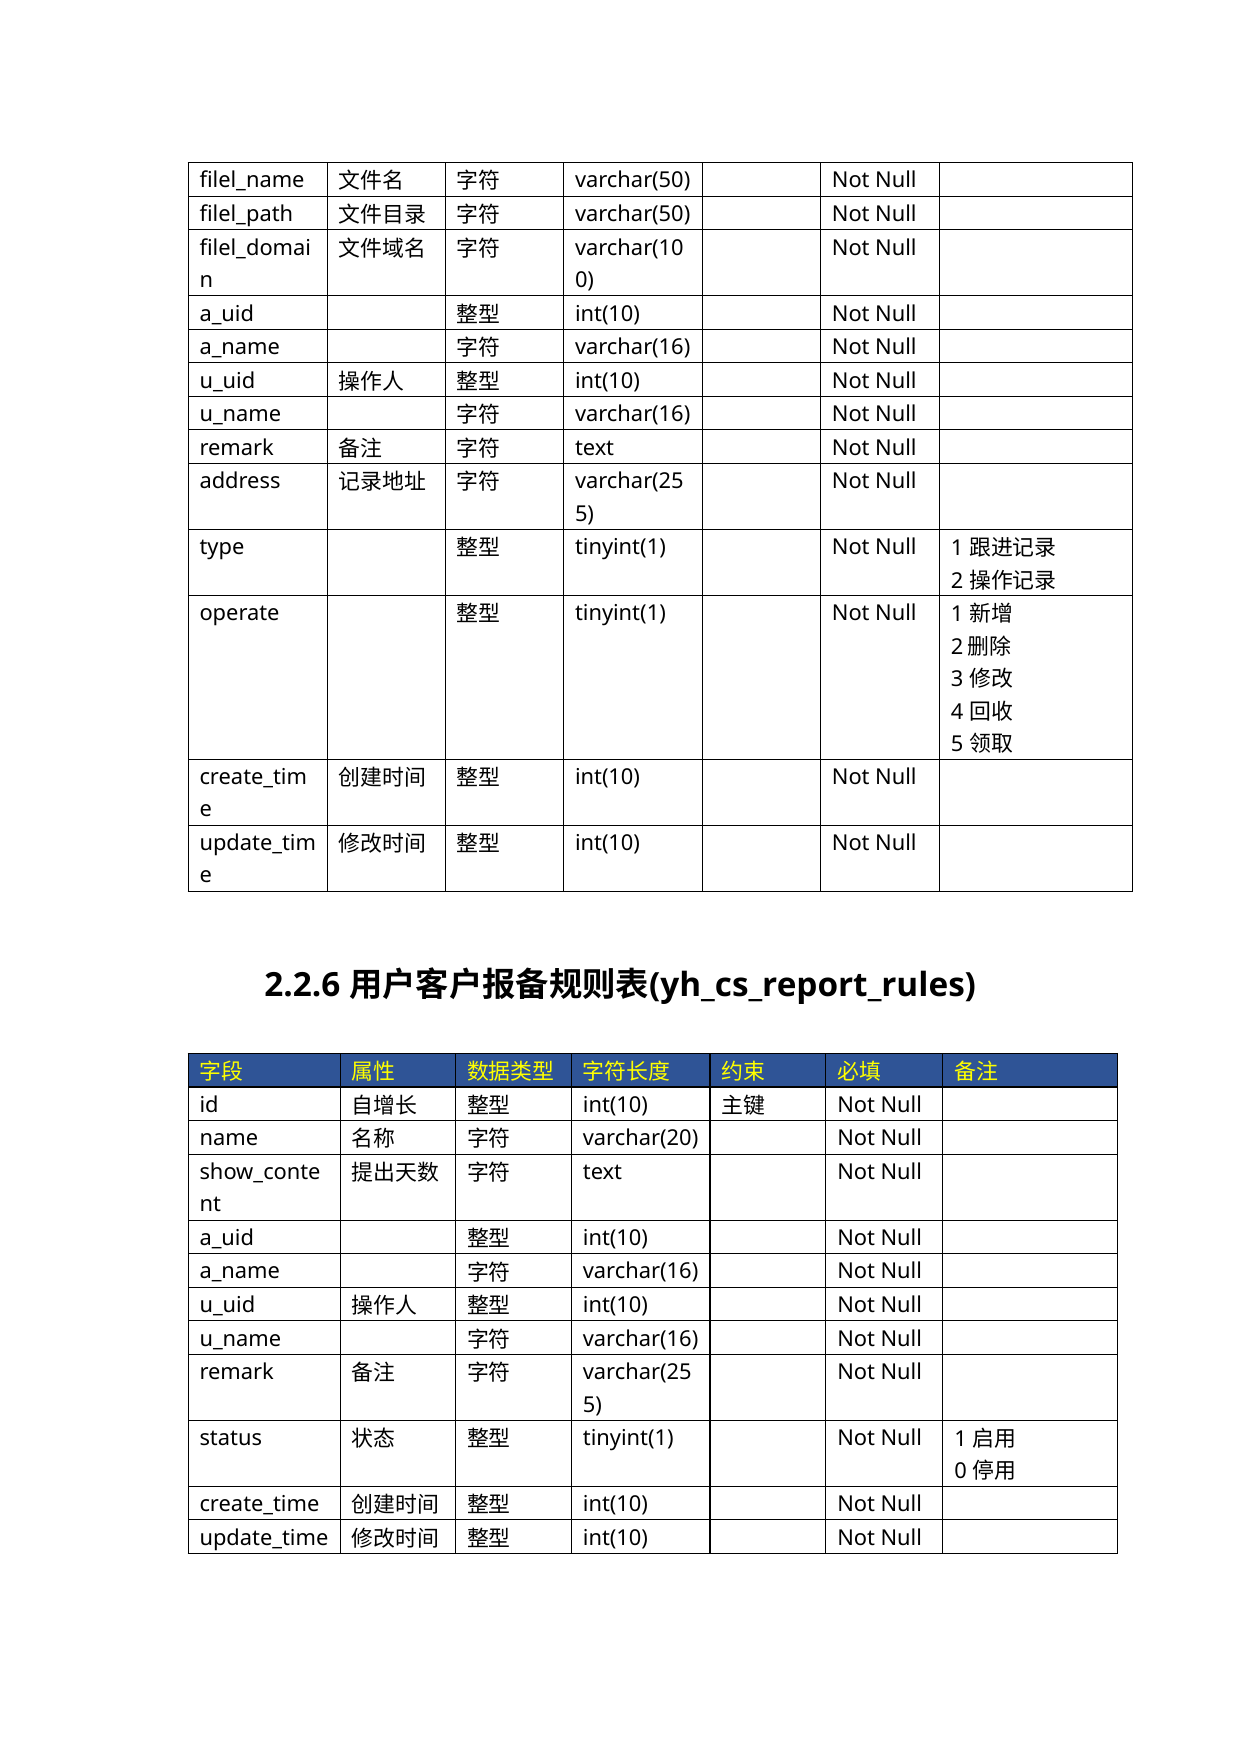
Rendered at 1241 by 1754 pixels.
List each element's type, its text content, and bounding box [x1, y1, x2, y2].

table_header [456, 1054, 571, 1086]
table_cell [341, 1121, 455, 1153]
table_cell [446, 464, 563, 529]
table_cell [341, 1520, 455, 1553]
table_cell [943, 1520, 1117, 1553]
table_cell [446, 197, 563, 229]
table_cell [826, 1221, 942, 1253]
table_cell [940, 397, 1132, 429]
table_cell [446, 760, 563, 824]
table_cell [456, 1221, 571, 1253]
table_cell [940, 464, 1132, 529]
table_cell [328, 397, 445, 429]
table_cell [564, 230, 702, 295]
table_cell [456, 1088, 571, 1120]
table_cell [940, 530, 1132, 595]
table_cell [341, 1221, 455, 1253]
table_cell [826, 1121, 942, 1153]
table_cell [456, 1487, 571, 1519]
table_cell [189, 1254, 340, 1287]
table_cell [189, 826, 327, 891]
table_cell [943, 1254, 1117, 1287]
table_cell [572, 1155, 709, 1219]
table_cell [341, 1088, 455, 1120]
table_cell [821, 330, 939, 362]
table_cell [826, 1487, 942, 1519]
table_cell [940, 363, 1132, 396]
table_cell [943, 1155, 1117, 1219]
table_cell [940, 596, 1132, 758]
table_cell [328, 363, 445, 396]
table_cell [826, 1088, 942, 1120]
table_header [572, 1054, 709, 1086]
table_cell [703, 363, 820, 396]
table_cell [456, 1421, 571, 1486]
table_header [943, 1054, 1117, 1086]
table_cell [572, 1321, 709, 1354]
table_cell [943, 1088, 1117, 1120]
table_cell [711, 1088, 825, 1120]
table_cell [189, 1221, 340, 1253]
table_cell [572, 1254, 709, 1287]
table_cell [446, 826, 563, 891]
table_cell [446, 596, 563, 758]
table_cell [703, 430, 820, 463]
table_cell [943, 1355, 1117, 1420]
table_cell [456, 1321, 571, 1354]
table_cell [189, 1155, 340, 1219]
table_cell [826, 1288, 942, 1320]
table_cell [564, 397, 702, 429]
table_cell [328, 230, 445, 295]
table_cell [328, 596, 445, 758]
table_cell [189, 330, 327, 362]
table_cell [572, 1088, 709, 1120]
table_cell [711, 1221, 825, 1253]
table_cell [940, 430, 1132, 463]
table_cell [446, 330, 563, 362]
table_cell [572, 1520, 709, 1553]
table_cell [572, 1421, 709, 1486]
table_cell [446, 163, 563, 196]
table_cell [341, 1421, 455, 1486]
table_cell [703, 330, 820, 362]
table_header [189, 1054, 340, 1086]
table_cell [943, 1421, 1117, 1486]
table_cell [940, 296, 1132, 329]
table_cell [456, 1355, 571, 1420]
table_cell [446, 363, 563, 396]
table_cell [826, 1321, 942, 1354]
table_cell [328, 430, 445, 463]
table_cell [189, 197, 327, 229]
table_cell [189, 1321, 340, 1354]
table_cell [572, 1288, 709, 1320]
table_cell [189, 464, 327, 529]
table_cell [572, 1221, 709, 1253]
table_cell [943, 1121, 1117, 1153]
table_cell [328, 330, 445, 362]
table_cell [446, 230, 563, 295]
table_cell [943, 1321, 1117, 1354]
title 2.2.6 用户客户报备规则表(yh_cs_report_rules) [187, 949, 1053, 1014]
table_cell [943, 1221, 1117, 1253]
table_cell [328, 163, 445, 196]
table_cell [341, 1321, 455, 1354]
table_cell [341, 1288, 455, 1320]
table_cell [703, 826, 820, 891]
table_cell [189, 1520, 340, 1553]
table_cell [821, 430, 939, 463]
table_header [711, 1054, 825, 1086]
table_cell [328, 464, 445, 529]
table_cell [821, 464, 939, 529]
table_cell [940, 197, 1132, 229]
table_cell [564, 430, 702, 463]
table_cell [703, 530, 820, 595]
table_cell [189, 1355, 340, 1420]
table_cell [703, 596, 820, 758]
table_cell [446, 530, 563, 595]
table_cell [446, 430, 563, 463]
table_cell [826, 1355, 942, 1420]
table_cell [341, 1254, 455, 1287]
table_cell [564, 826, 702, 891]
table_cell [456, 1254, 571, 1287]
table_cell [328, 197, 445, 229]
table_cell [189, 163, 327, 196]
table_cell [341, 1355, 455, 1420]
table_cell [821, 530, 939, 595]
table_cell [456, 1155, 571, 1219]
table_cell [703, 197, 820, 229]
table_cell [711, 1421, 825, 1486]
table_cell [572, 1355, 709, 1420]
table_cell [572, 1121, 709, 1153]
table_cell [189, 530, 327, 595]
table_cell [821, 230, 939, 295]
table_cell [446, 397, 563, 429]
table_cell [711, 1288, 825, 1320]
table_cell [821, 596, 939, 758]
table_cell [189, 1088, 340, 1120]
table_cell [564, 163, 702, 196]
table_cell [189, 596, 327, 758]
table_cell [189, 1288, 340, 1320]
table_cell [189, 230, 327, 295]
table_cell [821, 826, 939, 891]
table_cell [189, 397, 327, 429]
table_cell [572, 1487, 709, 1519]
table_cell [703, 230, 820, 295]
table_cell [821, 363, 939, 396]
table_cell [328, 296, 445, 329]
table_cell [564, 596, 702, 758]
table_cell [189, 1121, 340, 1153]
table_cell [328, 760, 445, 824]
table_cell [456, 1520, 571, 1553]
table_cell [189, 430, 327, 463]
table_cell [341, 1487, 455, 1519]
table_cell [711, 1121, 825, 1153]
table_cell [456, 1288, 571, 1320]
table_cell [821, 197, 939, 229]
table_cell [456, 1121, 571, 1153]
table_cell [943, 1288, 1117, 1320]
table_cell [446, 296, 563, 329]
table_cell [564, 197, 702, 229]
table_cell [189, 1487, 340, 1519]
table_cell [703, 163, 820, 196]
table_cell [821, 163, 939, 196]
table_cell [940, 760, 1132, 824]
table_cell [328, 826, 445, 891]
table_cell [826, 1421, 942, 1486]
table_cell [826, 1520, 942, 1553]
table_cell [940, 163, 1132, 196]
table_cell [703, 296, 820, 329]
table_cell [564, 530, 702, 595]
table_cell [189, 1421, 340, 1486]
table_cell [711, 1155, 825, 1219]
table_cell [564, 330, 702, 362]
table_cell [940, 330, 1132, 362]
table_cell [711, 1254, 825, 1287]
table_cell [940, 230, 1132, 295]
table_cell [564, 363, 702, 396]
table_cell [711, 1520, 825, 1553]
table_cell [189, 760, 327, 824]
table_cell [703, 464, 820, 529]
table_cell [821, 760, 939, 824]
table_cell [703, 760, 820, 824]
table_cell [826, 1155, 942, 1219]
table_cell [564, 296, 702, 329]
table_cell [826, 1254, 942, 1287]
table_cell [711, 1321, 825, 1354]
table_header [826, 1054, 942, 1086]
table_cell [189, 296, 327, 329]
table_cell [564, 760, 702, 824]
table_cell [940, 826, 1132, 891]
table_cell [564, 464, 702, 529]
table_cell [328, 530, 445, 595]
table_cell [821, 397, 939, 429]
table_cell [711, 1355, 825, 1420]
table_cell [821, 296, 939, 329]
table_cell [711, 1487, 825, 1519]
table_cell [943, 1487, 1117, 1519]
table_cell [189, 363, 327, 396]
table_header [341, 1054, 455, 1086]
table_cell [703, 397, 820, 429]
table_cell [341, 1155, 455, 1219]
